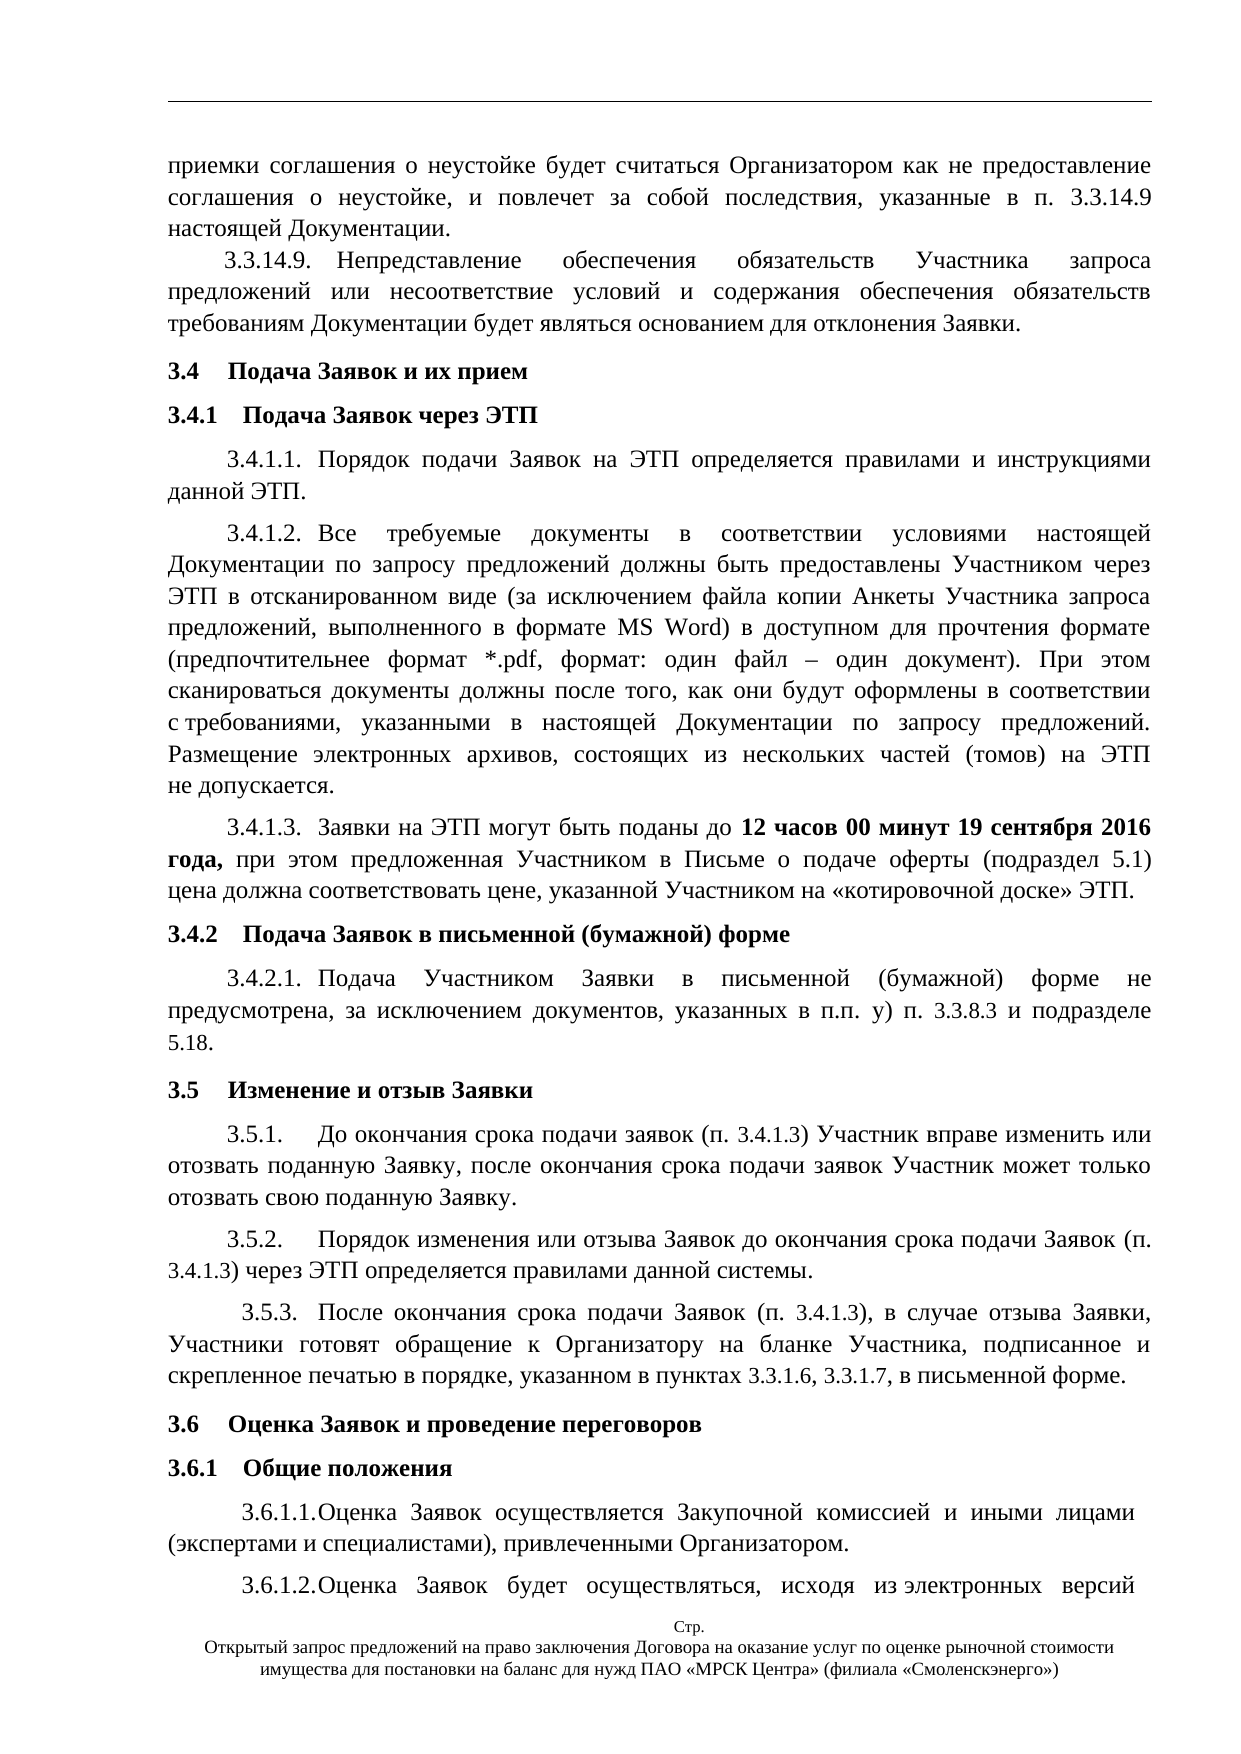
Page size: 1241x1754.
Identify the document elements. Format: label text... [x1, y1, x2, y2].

list Порядок изменения или отзыва Заявок до окончания срока подачи Заявок (п. 3.4.1.3) через ЭТП определяется правилами данной системы. [168, 1224, 1152, 1284]
list Подача Участником Заявки в письменной (бумажной) форме не предусмотрена, за исключением документов, указанных в п.п. у) п. 3.3.8.3 и подразделе 5.18. [168, 963, 1152, 1055]
list Непредставление обеспечения обязательств Участника запроса предложений или несоответствие условий и содержания обеспечения обязательств требованиям Документации будет являться основанием для отклонения Заявки. [168, 245, 1152, 337]
list После окончания срока подачи Заявок (п. 3.4.1.3), в случае отзыва Заявки, Участники готовят обращение к Организатору на бланке Участника, подписанное и скрепленное печатью в порядке, указанном в пунктах 3.3.1.6, 3.3.1.7, в письменной форме. [168, 1297, 1152, 1389]
subtitle Изменение и отзыв Заявки [168, 1075, 1152, 1103]
subtitle Оценка Заявок и проведение переговоров [168, 1409, 1152, 1438]
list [168, 150, 1152, 242]
list Оценка Заявок осуществляется Закупочной комиссией и иными лицами (экспертами и специалистами), привлеченными Организатором. [168, 1497, 1135, 1557]
subtitle Подача Заявок и их прием [168, 356, 1152, 385]
subtitle Подача Заявок в письменной (бумажной) форме [168, 919, 1152, 948]
subtitle Общие положения [168, 1453, 1152, 1482]
list Заявки на ЭТП могут быть поданы до 12 часов 00 минут 19 сентября 2016 года, при этом предложенная Участником в Письме о подаче оферты (подраздел 5.1) цена должна соответствовать цене, указанной Участником на «котировочной доске» ЭТП. [168, 812, 1152, 904]
list Порядок подачи Заявок на ЭТП определяется правилами и инструкциями данной ЭТП. [168, 444, 1152, 504]
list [168, 1571, 1135, 1599]
list Все требуемые документы в соответствии условиями настоящей Документации по запросу предложений должны быть предоставлены Участником через ЭТП в отсканированном виде (за исключением файла копии Анкеты Участника запроса предложений, выполненного в формате MS Word) в доступном для прочтения формате (предпочтительнее формат *.pdf, формат: один файл – один документ). При этом сканироваться документы должны после того, как они будут оформлены в соответствии с требованиями, указанными в настоящей Документации по запросу предложений. Размещение электронных архивов, состоящих из нескольких частей (томов) на ЭТП не допускается. [168, 518, 1152, 799]
subtitle Подача Заявок через ЭТП [168, 400, 1152, 429]
list До окончания срока подачи заявок (п. 3.4.1.3) Участник вправе изменить или отозвать поданную Заявку, после окончания срока подачи заявок Участник может только отозвать свою поданную Заявку. [168, 1119, 1152, 1211]
